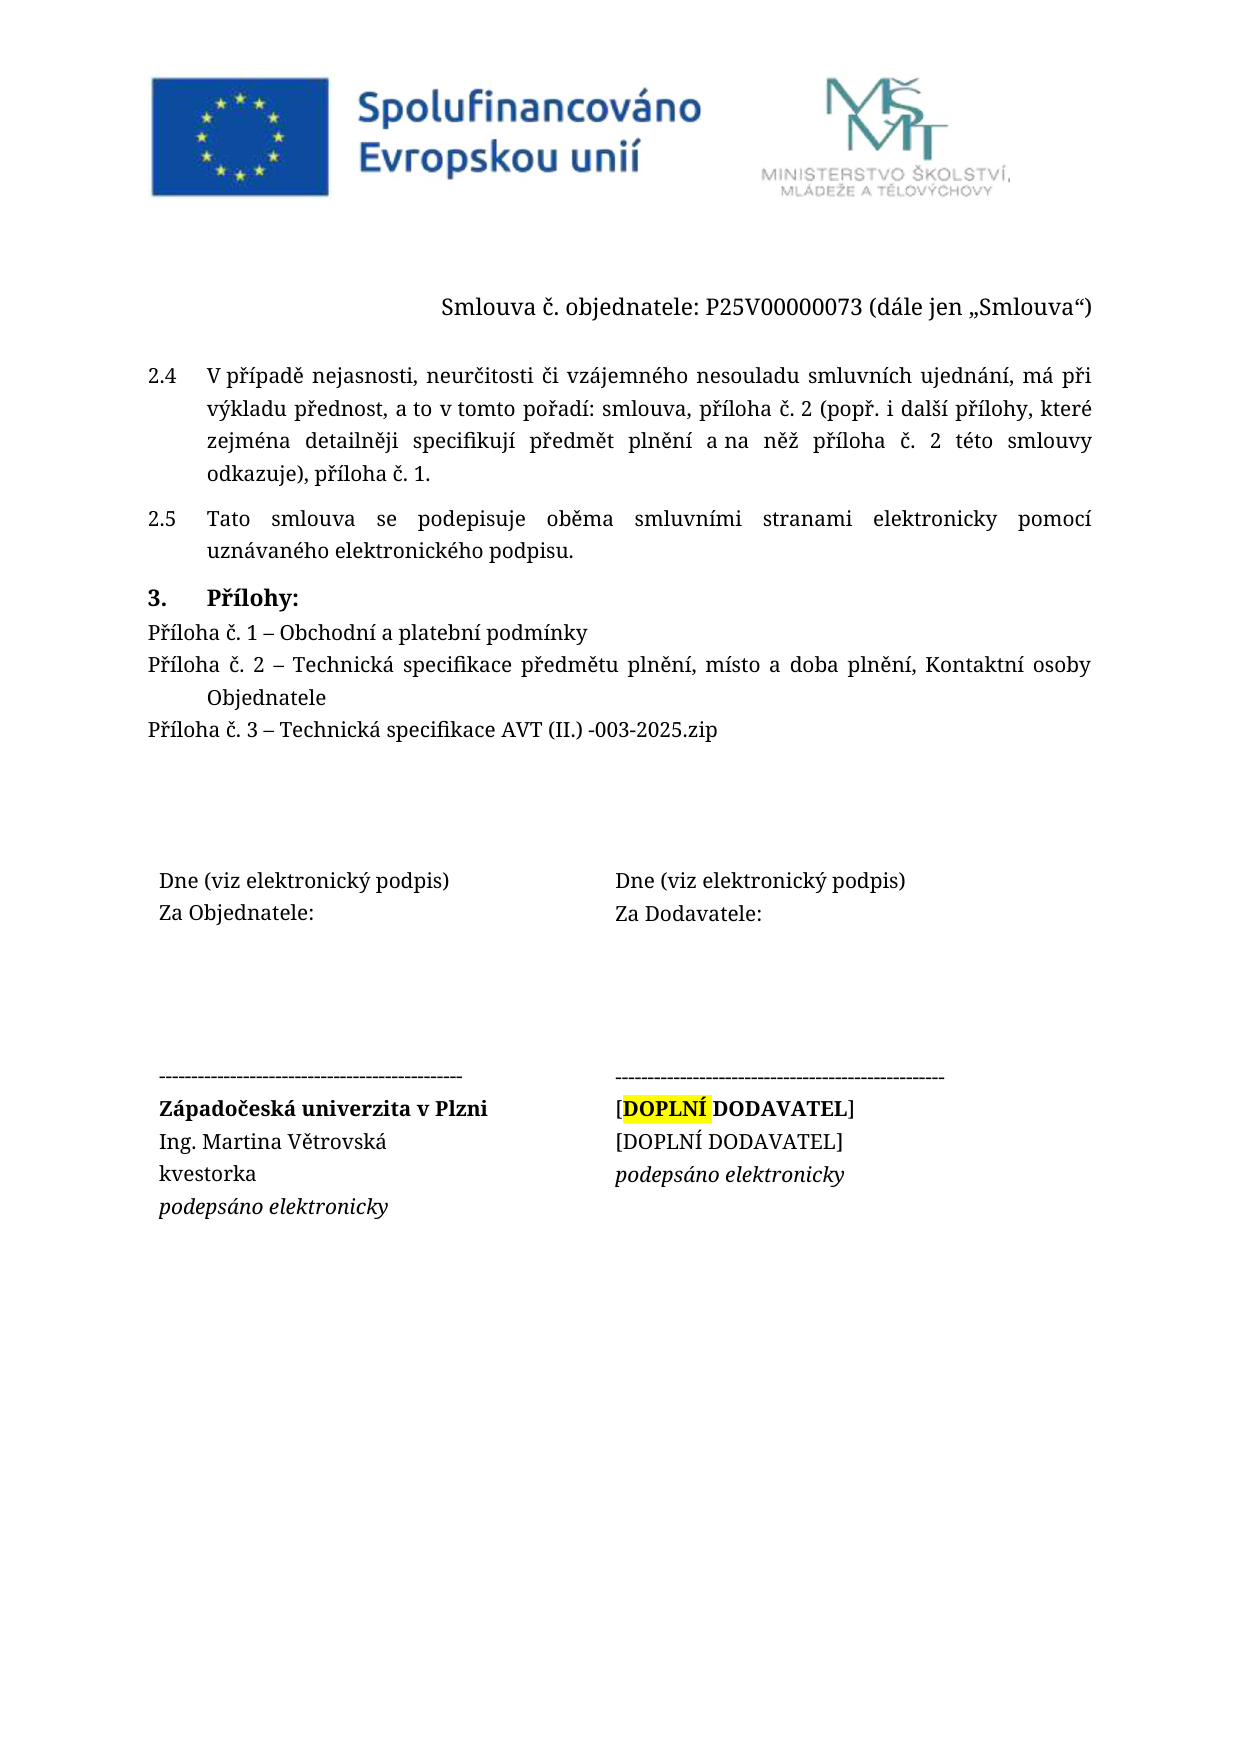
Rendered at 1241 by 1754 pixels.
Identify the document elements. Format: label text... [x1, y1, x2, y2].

list Přílohy: [148, 582, 1093, 613]
list Tato smlouva se podepisuje oběma smluvními stranami elektronicky pomocí uznávaného elektronického podpisu. [148, 504, 1093, 565]
text Příloha č. 1 – Obchodní a platební podmínky [148, 618, 1093, 646]
table_header Dne (viz elektronický podpis) Za Objednatele: ----------------------------------------------- Západočeská univerzita v Plzni Ing. Martina Větrovská kvestorka podepsáno elektronicky [148, 834, 604, 1224]
list V případě nejasnosti, neurčitosti či vzájemného nesouladu smluvních ujednání, má při výkladu přednost, a to v tomto pořadí: smlouva, příloha č. 2 (popř. i další přílohy, které zejména detailněji specifikují předmět plnění a na něž příloha č. 2 této smlouvy odkazuje), příloha č. 1. [148, 361, 1093, 487]
picture [147, 73, 1012, 202]
text Příloha č. 3 – Technická specifikace AVT (II.) -003-2025.zip [148, 716, 1093, 744]
text Příloha č. 2 – Technická specifikace předmětu plnění, místo a doba plnění, Kontaktní osoby Objednatele [148, 650, 1093, 711]
table_header Dne (viz elektronický podpis) Za Dodavatele: --------------------------------------------------- [DOPLNÍ DODAVATEL] [DOPLNÍ DODAVATEL] podepsáno elektronicky [604, 834, 1060, 1224]
